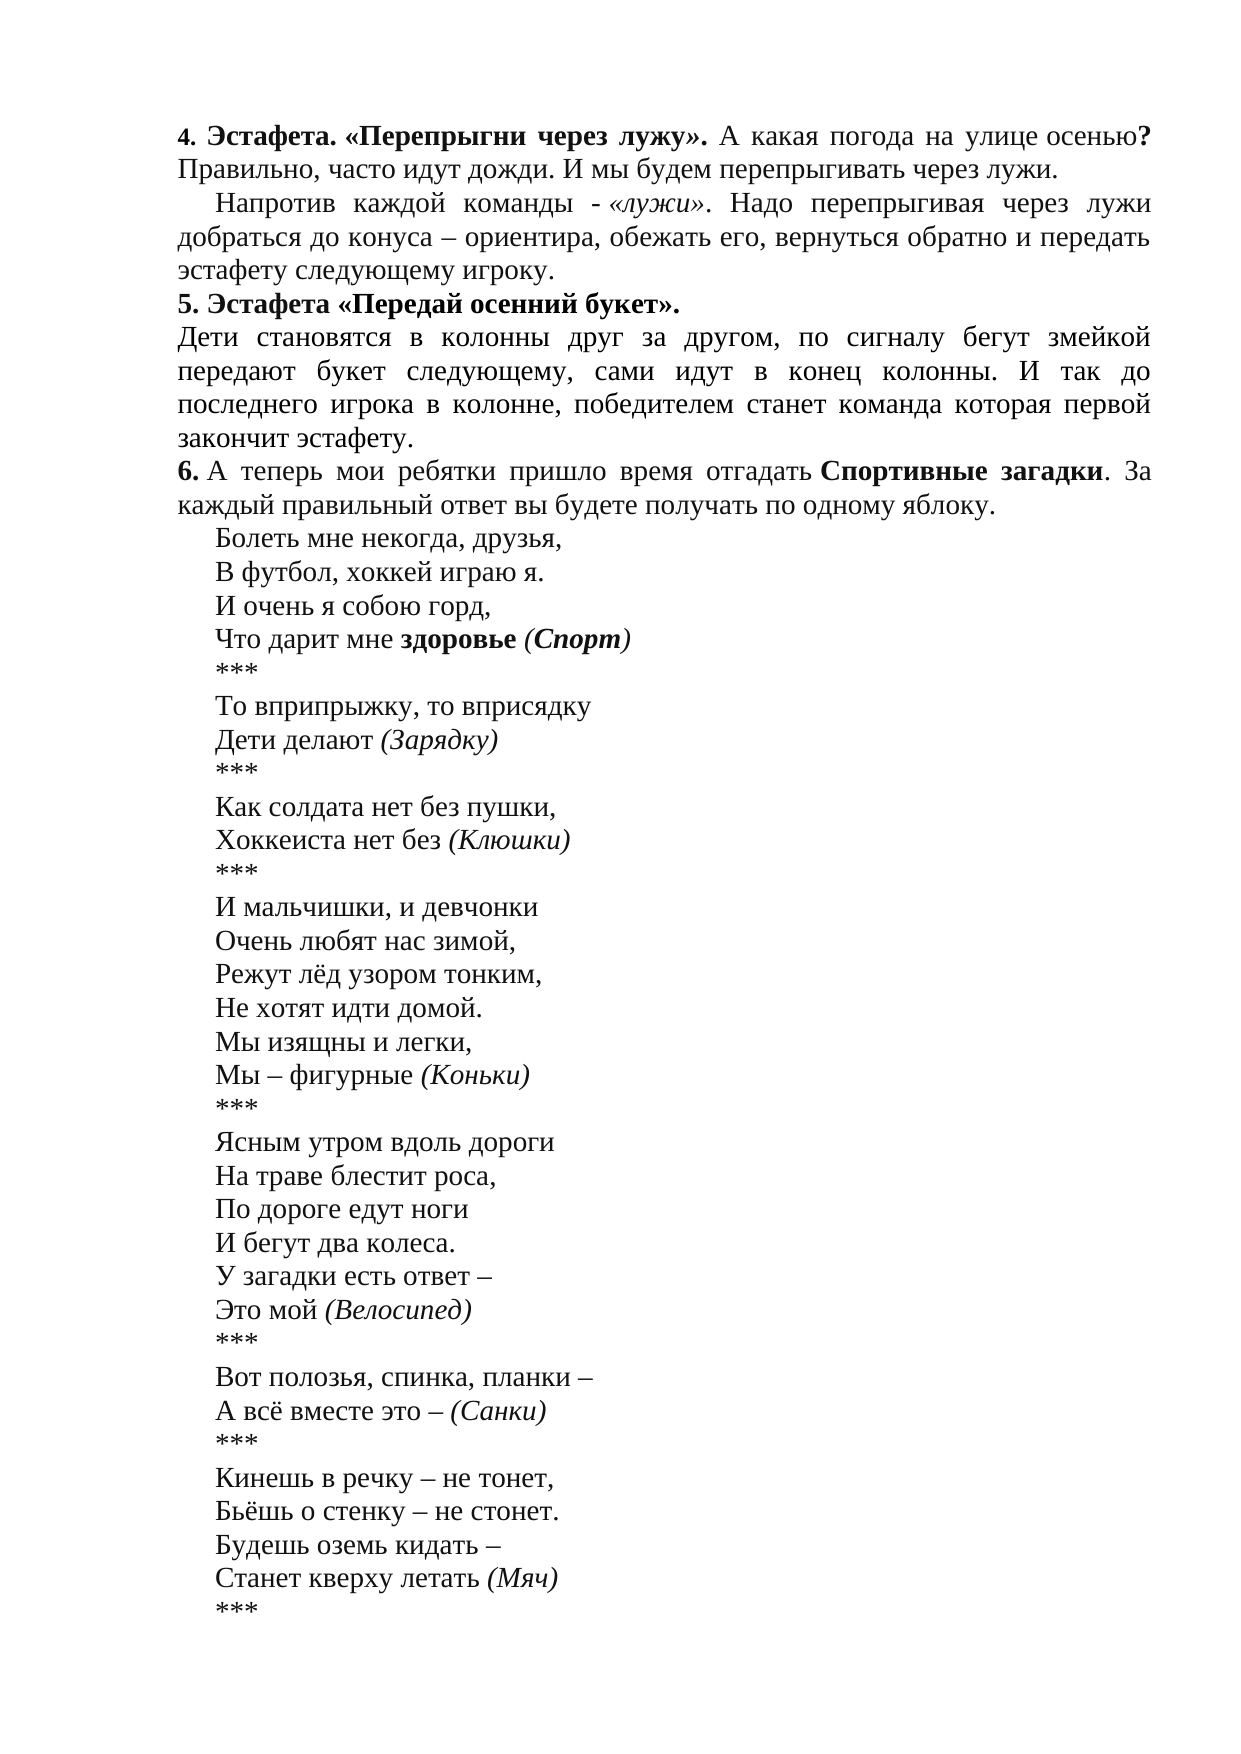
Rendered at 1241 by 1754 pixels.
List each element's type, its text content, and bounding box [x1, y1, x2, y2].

text Мы изящны и легки, [177, 1024, 1152, 1057]
text У загадки есть ответ – [177, 1258, 1152, 1292]
text *** [177, 755, 1152, 789]
text Напротив каждой команды - «лужи». Надо перепрыгивая через лужи добраться до конуса – ориентира, обежать его, вернуться обратно и передать эстафету следующему игроку. [177, 185, 1152, 286]
text Это мой (Велосипед) [177, 1292, 1152, 1326]
text 5. Эстафета «Передай осенний букет». [177, 286, 1152, 319]
text 4. Эстафета. «Перепрыгни через лужу». А какая погода на улице осенью? Правильно, часто идут дожди. И мы будем перепрыгивать через лужи. [177, 118, 1152, 185]
text На траве блестит роса, [177, 1158, 1152, 1191]
text *** [177, 655, 1152, 688]
text И очень я собою горд, [177, 588, 1152, 621]
text То вприпрыжку, то вприсядку [177, 688, 1152, 722]
text Ясным утром вдоль дороги [177, 1124, 1152, 1158]
text Болеть мне некогда, друзья, [177, 521, 1152, 554]
text 6. А теперь мои ребятки пришло время отгадать Спортивные загадки. За каждый правильный ответ вы будете получать по одному яблоку. [177, 453, 1152, 521]
text Будешь оземь кидать – [177, 1527, 1152, 1560]
text В футбол, хоккей играю я. [177, 554, 1152, 588]
text Станет кверху летать (Мяч) [177, 1560, 1152, 1594]
text По дороге едут ноги [177, 1191, 1152, 1225]
text *** [177, 1091, 1152, 1124]
text Бьёшь о стенку – не стонет. [177, 1493, 1152, 1527]
text Мы – фигурные (Коньки) [177, 1057, 1152, 1091]
text Что дарит мне здоровье (Спорт) [177, 621, 1152, 655]
text *** [177, 1326, 1152, 1359]
text Дети становятся в колонны друг за другом, по сигналу бегут змейкой передают букет следующему, сами идут в конец колонны. И так до последнего игрока в колонне, победителем станет команда которая первой закончит эстафету. [177, 319, 1152, 453]
text И бегут два колеса. [177, 1225, 1152, 1258]
text А всё вместе это – (Санки) [177, 1393, 1152, 1426]
text Как солдата нет без пушки, [177, 789, 1152, 822]
text *** [177, 856, 1152, 889]
text Очень любят нас зимой, [177, 923, 1152, 957]
text Не хотят идти домой. [177, 990, 1152, 1024]
text Вот полозья, спинка, планки – [177, 1359, 1152, 1393]
text *** [177, 1426, 1152, 1460]
text Дети делают (Зарядку) [177, 722, 1152, 755]
text *** [177, 1594, 1152, 1627]
text Режут лёд узором тонким, [177, 957, 1152, 990]
text И мальчишки, и девчонки [177, 889, 1152, 923]
text Хоккеиста нет без (Клюшки) [177, 822, 1152, 856]
text Кинешь в речку – не тонет, [177, 1460, 1152, 1493]
